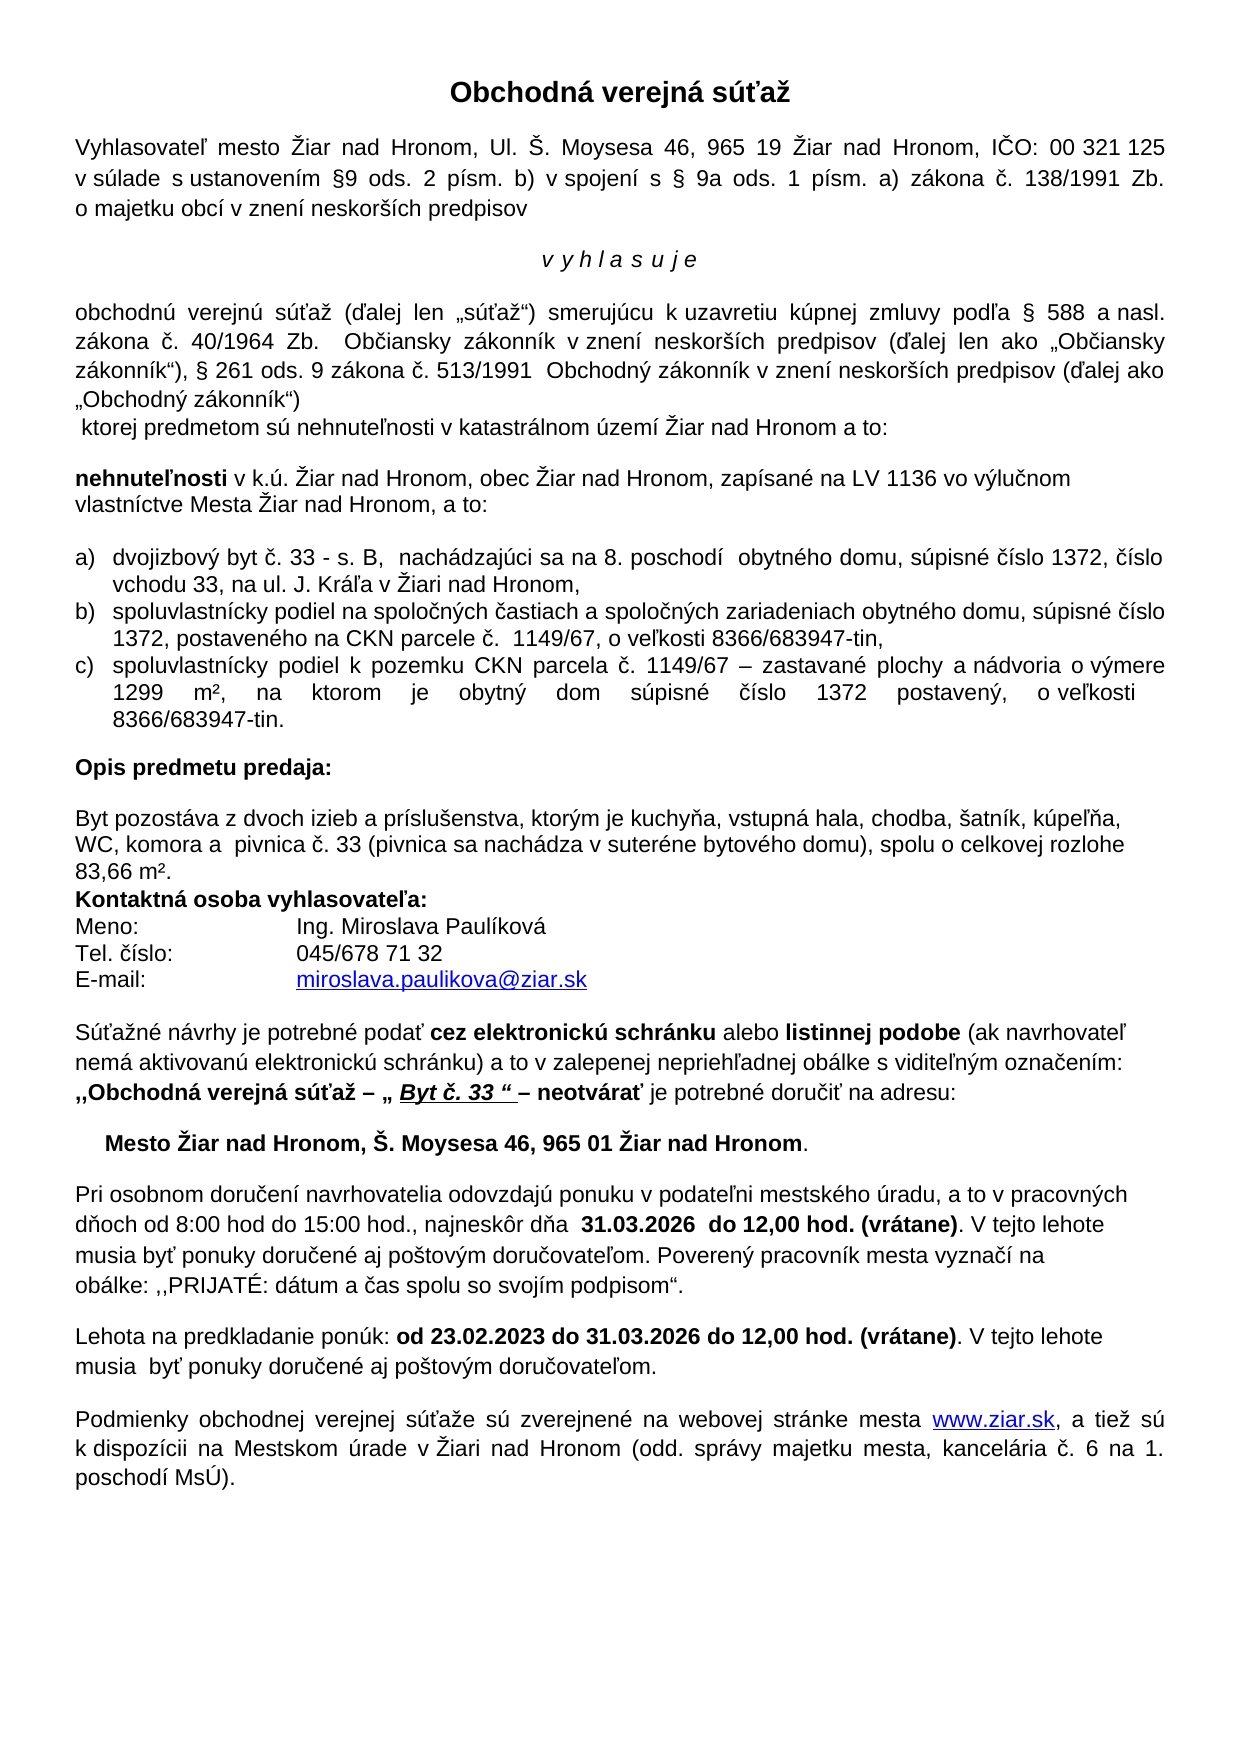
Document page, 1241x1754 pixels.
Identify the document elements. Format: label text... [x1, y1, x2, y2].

text Opis predmetu predaja: [75, 754, 1165, 780]
text nehnuteľnosti v k.ú. Žiar nad Hronom, obec Žiar nad Hronom, zapísané na LV 1136 vo výlučnom vlastníctve Mesta Žiar nad Hronom, a to: [75, 464, 1165, 517]
list spoluvlastnícky podiel k pozemku CKN parcela č. 1149/67 – zastavané plochy a nádvoria o výmere 1299 m², na ktorom je obytný dom súpisné číslo 1372 postavený, o veľkosti 8366/683947-tin. [75, 652, 1165, 733]
text Byt pozostáva z dvoch izieb a príslušenstva, ktorým je kuchyňa, vstupná hala, chodba, šatník, kúpeľňa, WC, komora a pivnica č. 33 (pivnica sa nachádza v suteréne bytového domu), spolu o celkovej rozlohe 83,66 m². [75, 805, 1165, 884]
list dvojizbový byt č. 33 - s. B, nachádzajúci sa na 8. poschodí obytného domu, súpisné číslo 1372, číslo vchodu 33, na ul. J. Kráľa v Žiari nad Hronom, [75, 544, 1165, 598]
text Vyhlasovateľ mesto Žiar nad Hronom, Ul. Š. Moysesa 46, 965 19 Žiar nad Hronom, IČO: 00 321 125 v súlade s ustanovením §9 ods. 2 písm. b) v spojení s § 9a ods. 1 písm. a) zákona č. 138/1991 Zb. o majetku obcí v znení neskorších predpisov [75, 134, 1165, 221]
text Kontaktná osoba vyhlasovateľa: [75, 884, 1165, 913]
text Tel. číslo: 045/678 71 32 [75, 940, 1165, 966]
text v y h l a s u j e [75, 246, 1165, 272]
text Obchodná verejná súťaž [75, 75, 1165, 108]
text Lehota na predkladanie ponúk: od 23.02.2023 do 31.03.2026 do 12,00 hod. (vrátane). V tejto lehote musia byť ponuky doručené aj poštovým doručovateľom. [75, 1323, 1165, 1379]
text Mesto Žiar nad Hronom, Š. Moysesa 46, 965 01 Žiar nad Hronom. [104, 1130, 1165, 1157]
text obchodnú verejnú súťaž (ďalej len „súťaž“) smerujúcu k uzavretiu kúpnej zmluvy podľa § 588 a nasl. zákona č. 40/1964 Zb. Občiansky zákonník v znení neskorších predpisov (ďalej len ako „Občiansky zákonník“), § 261 ods. 9 zákona č. 513/1991 Obchodný zákonník v znení neskorších predpisov (ďalej ako „Obchodný zákonník“) [75, 297, 1165, 413]
text Podmienky obchodnej verejnej súťaže sú zverejnené na webovej stránke mesta www.ziar.sk, a tiež sú k dispozícii na Mestskom úrade v Žiari nad Hronom (odd. správy majetku mesta, kancelária č. 6 na 1. poschodí MsÚ). [75, 1404, 1165, 1492]
list spoluvlastnícky podiel na spoločných častiach a spoločných zariadeniach obytného domu, súpisné číslo 1372, postaveného na CKN parcele č. 1149/67, o veľkosti 8366/683947-tin, [75, 598, 1165, 652]
text Súťažné návrhy je potrebné podať cez elektronickú schránku alebo listinnej podobe (ak navrhovateľ nemá aktivovanú elektronickú schránku) a to v zalepenej nepriehľadnej obálke s viditeľným označením: ,,Obchodná verejná súťaž – „ Byt č. 33 “ – neotvárať je potrebné doručiť na adresu: [75, 1019, 1165, 1106]
text E-mail: miroslava.paulikova@ziar.sk [75, 966, 1165, 992]
text ktorej predmetom sú nehnuteľnosti v katastrálnom území Žiar nad Hronom a to: [75, 413, 1165, 440]
text Pri osobnom doručení navrhovatelia odovzdajú ponuku v podateľni mestského úradu, a to v pracovných dňoch od 8:00 hod do 15:00 hod., najneskôr dňa 31.03.2026 do 12,00 hod. (vrátane). V tejto lehote musia byť ponuky doručené aj poštovým doručovateľom. Poverený pracovník mesta vyznačí na obálke: ,,PRIJATÉ: dátum a čas spolu so svojím podpisom“. [75, 1181, 1165, 1298]
text Meno: Ing. Miroslava Paulíková [75, 913, 1165, 940]
